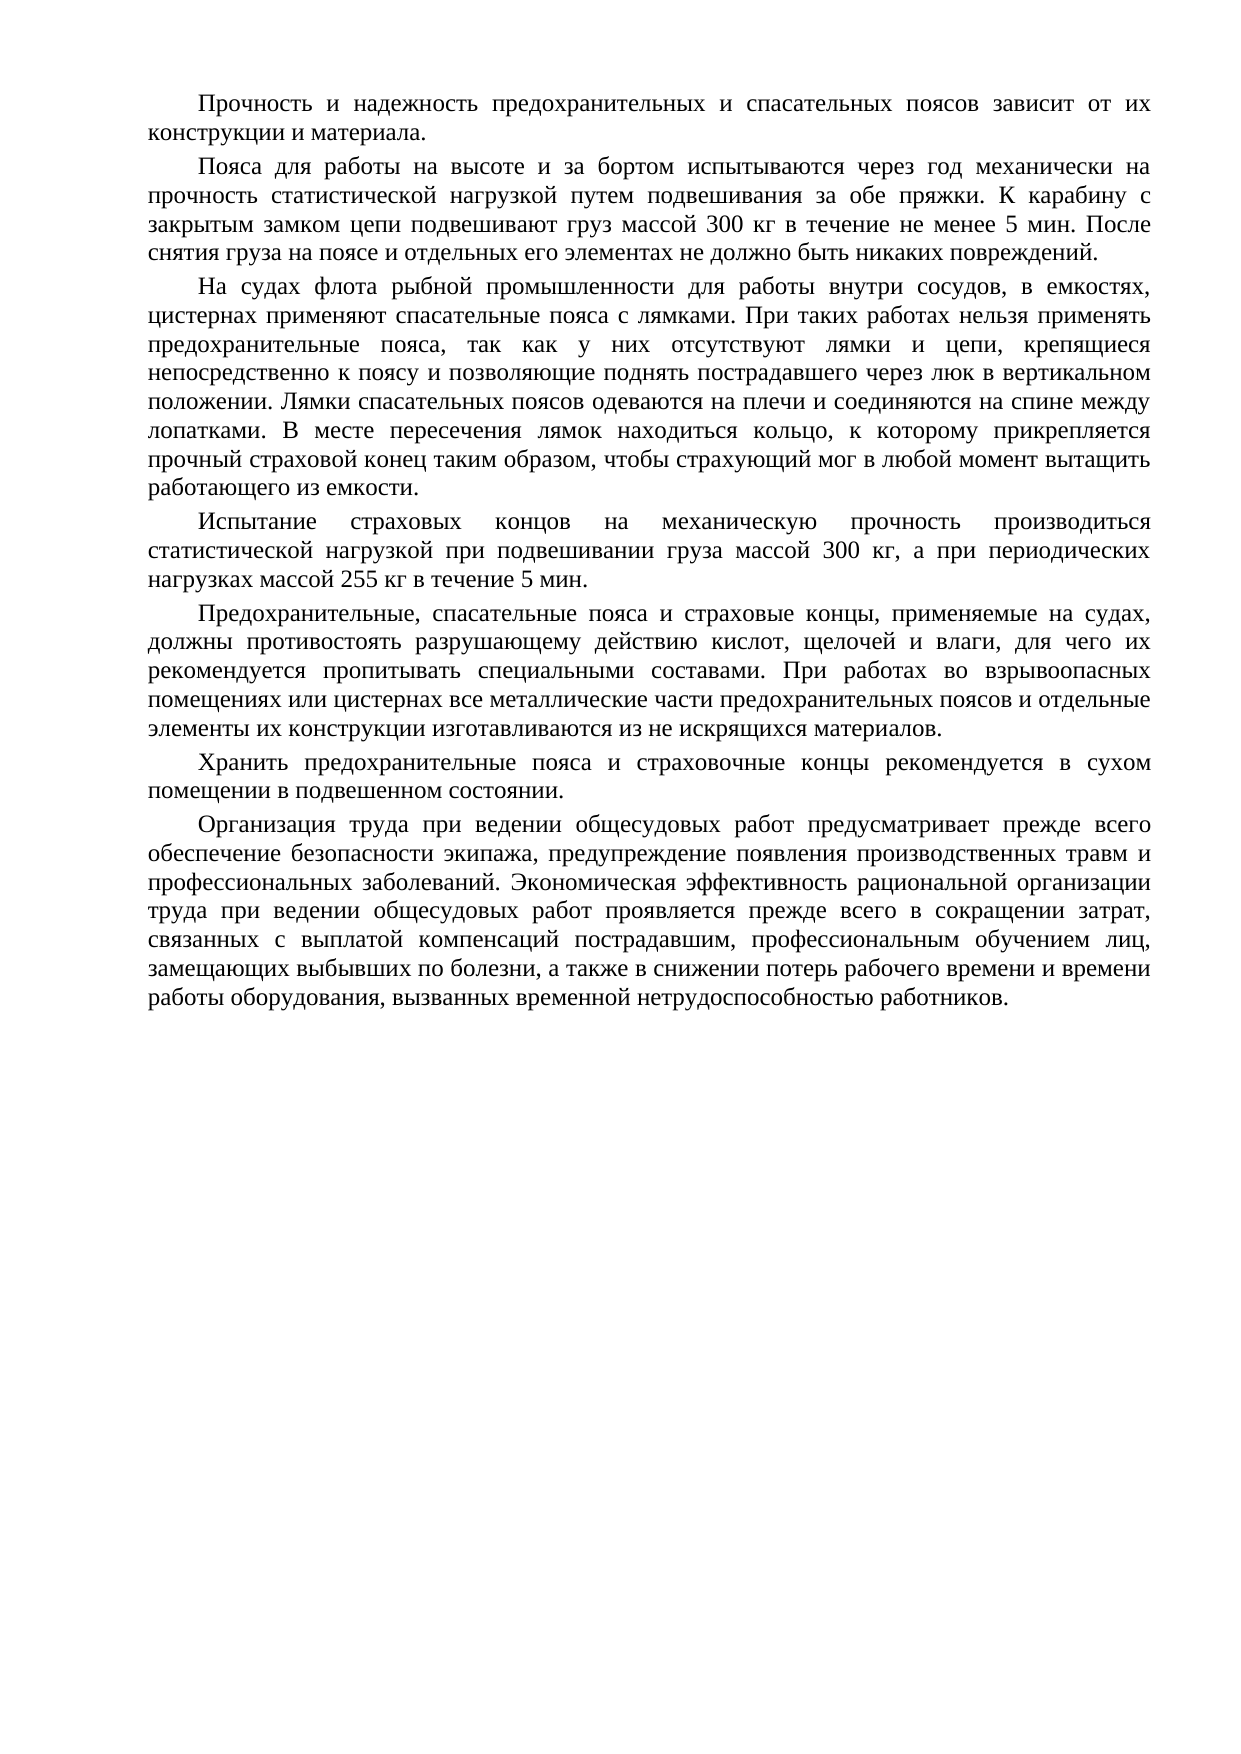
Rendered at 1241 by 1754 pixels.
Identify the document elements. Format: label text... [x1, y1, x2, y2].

text Хранить предохранительные пояса и страховочные концы рекомендуется в сухом помещении в подвешенном состоянии. [148, 747, 1152, 804]
text Пояса для работы на высоте и за бортом испытываются через год механически на прочность статистической нагрузкой путем подвешивания за обе пряжки. К карабину с закрытым замком цепи подвешивают груз массой 300 кг в течение не менее 5 мин. После снятия груза на поясе и отдельных его элементах не должно быть никаких повреждений. [148, 151, 1152, 266]
text Организация труда при ведении общесудовых работ предусматривает прежде всего обеспечение безопасности экипажа, предупреждение появления производственных травм и профессиональных заболеваний. Экономическая эффективность рациональной организации труда при ведении общесудовых работ проявляется прежде всего в сокращении затрат, связанных с выплатой компенсаций пострадавшим, профессиональным обучением лиц, замещающих выбывших по болезни, а также в снижении потерь рабочего времени и времени работы оборудования, вызванных временной нетрудоспособностью работников. [148, 809, 1152, 1010]
text Предохранительные, спасательные пояса и страховые концы, применяемые на судах, должны противостоять разрушающему действию кислот, щелочей и влаги, для чего их рекомендуется пропитывать специальными составами. При работах во взрывоопасных помещениях или цистернах все металлические части предохранительных поясов и отдельные элементы их конструкции изготавливаются из не искрящихся материалов. [148, 598, 1152, 741]
text На судах флота рыбной промышленности для работы внутри сосудов, в емкостях, цистернах применяют спасательные пояса с лямками. При таких работах нельзя применять предохранительные пояса, так как у них отсутствуют лямки и цепи, крепящиеся непосредственно к поясу и позволяющие поднять пострадавшего через люк в вертикальном положении. Лямки спасательных поясов одеваются на плечи и соединяются на спине между лопатками. В месте пересечения лямок находиться кольцо, к которому прикрепляется прочный страховой конец таким образом, чтобы страхующий мог в любой момент вытащить работающего из емкости. [148, 271, 1152, 501]
text Испытание страховых концов на механическую прочность производиться статистической нагрузкой при подвешивании груза массой 300 кг, а при периодических нагрузках массой 255 кг в течение 5 мин. [148, 506, 1152, 593]
text Прочность и надежность предохранительных и спасательных поясов зависит от их конструкции и материала. [148, 88, 1152, 146]
